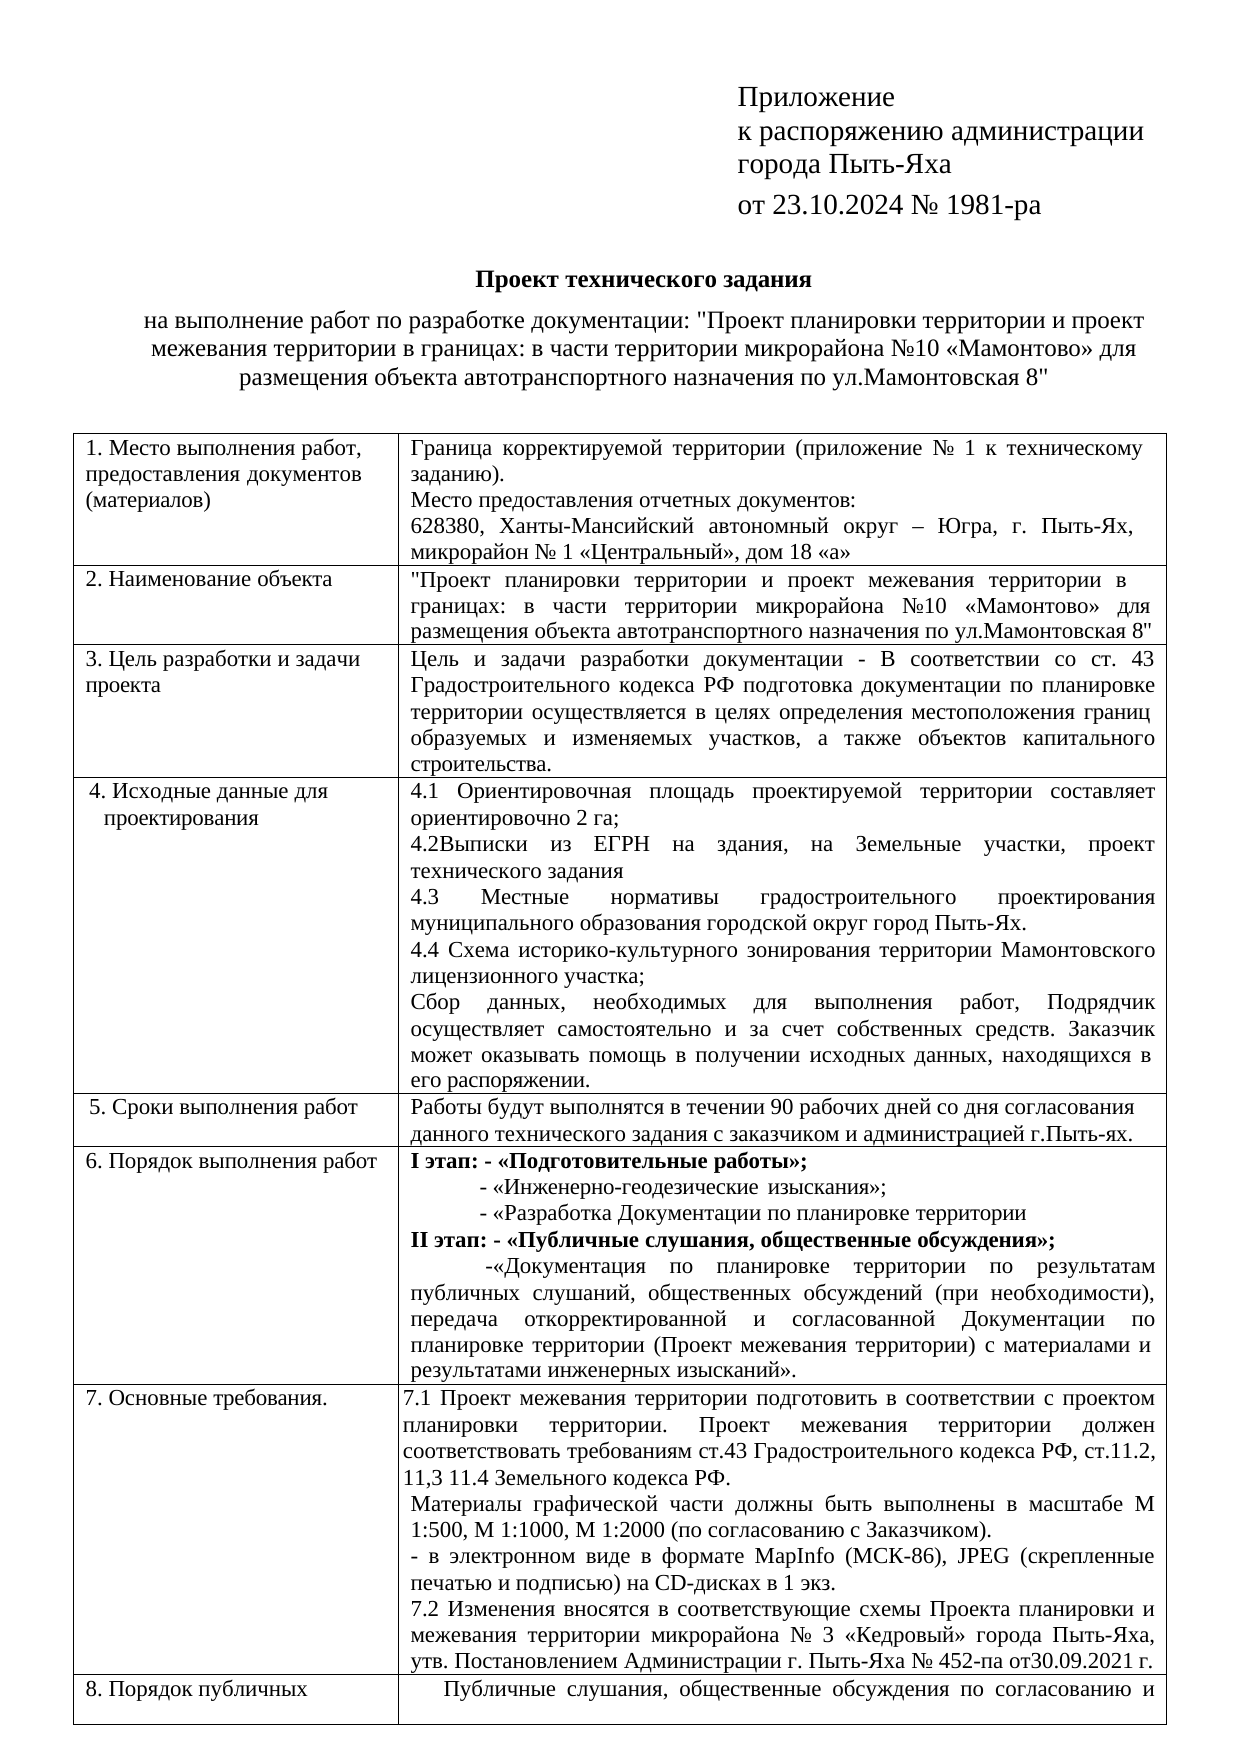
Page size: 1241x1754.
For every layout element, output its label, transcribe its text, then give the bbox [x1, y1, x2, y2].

table_cell Цель и задачи разработки документации - В соответствии со ст. 43 Градостроительного кодекса РФ подготовка документации по планировке территории осуществляется в целях определения местоположения границ образуемых и изменяемых участков, а также объектов капитального строительства. [399, 645, 1166, 777]
table_cell 7.1 Проект межевания территории подготовить в соответствии с проектом планировки территории. Проект межевания территории должен соответствовать требованиям ст.43 Градостроительного кодекса РФ, ст.11.2, 11,3 11.4 Земельного кодекса РФ. Материалы графической части должны быть выполнены в масштабе М 1:500, М 1:1000, М 1:2000 (по согласованию с Заказчиком). - в электронном виде в формате MapInfo (МСК-86), JPEG (скрепленные печатью и подписью) на CD-дисках в 1 экз. 7.2 Изменения вносятся в соответствующие схемы Проекта планировки и межевания территории микрорайона № 3 «Кедровый» города Пыть-Яха, утв. Постановлением Администрации г. Пыть-Яха № 452-па от30.09.2021 г. [399, 1385, 1166, 1674]
table_cell 4. Исходные данные для проектирования [74, 778, 398, 1093]
text к распоряжению администрации [662, 113, 1178, 146]
table_cell 3. Цель разработки и задачи проекта [74, 645, 398, 777]
table_cell 6. Порядок выполнения работ [74, 1147, 398, 1383]
table_cell этап: - «Подготовительные работы»; «Инженерно-геодезические изыскания»; «Разработка Документации по планировке территории этап: - «Публичные слушания, общественные обсуждения»; -«Документация по планировке территории по результатам публичных слушаний, общественных обсуждений (при необходимости), передача откорректированной и согласованной Документации по планировке территории (Проект межевания территории) с материалами и результатами инженерных изысканий». [399, 1147, 1166, 1383]
table_header Граница корректируемой территории (приложение № 1 к техническому заданию). Место предоставления отчетных документов: 628380, Ханты-Мансийский автономный округ – Югра, г. Пыть-Ях, микрорайон № 1 «Центральный», дом 18 «а» [399, 434, 1166, 565]
table_cell 5. Сроки выполнения работ [74, 1094, 398, 1146]
table_cell 7. Основные требования. [74, 1385, 398, 1674]
table_cell Ориентировочная площадь проектируемой территории составляет ориентировочно 2 га; Выписки из ЕГРН на здания, на Земельные участки, проект технического задания Местные нормативы градостроительного проектирования муниципального образования городской округ город Пыть-Ях. Схема историко-культурного зонирования территории Мамонтовского лицензионного участка; Сбор данных, необходимых для выполнения работ, Подрядчик осуществляет самостоятельно и за счет собственных средств. Заказчик может оказывать помощь в получении исходных данных, находящихся в его распоряжении. [399, 778, 1166, 1093]
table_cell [74, 1675, 398, 1724]
table_cell 2. Наименование объекта [74, 566, 398, 644]
table_cell "Проект планировки территории и проект межевания территории в границах: в части территории микрорайона №10 «Мамонтово» для размещения объекта автотранспортного назначения по ул.Мамонтовская 8" [399, 566, 1166, 644]
text от 23.10.2024 № 1981-ра [110, 187, 1177, 221]
table_cell Работы будут выполнятся в течении 90 рабочих дней со дня согласования данного технического задания с заказчиком и администрацией г.Пыть-ях. [399, 1094, 1166, 1146]
text города Пыть-Яха [662, 146, 1178, 180]
text на выполнение работ по разработке документации: "Проект планировки территории и проект межевания территории в границах: в части территории микрорайона №10 «Мамонтово» для размещения объекта автотранспортного назначения по ул.Мамонтовская 8" [110, 305, 1178, 391]
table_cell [399, 1675, 1166, 1724]
table_header 1. Место выполнения работ, предоставления документов (материалов) [74, 434, 398, 565]
text Проект технического задания [110, 264, 1177, 293]
text Приложение [662, 79, 1178, 113]
